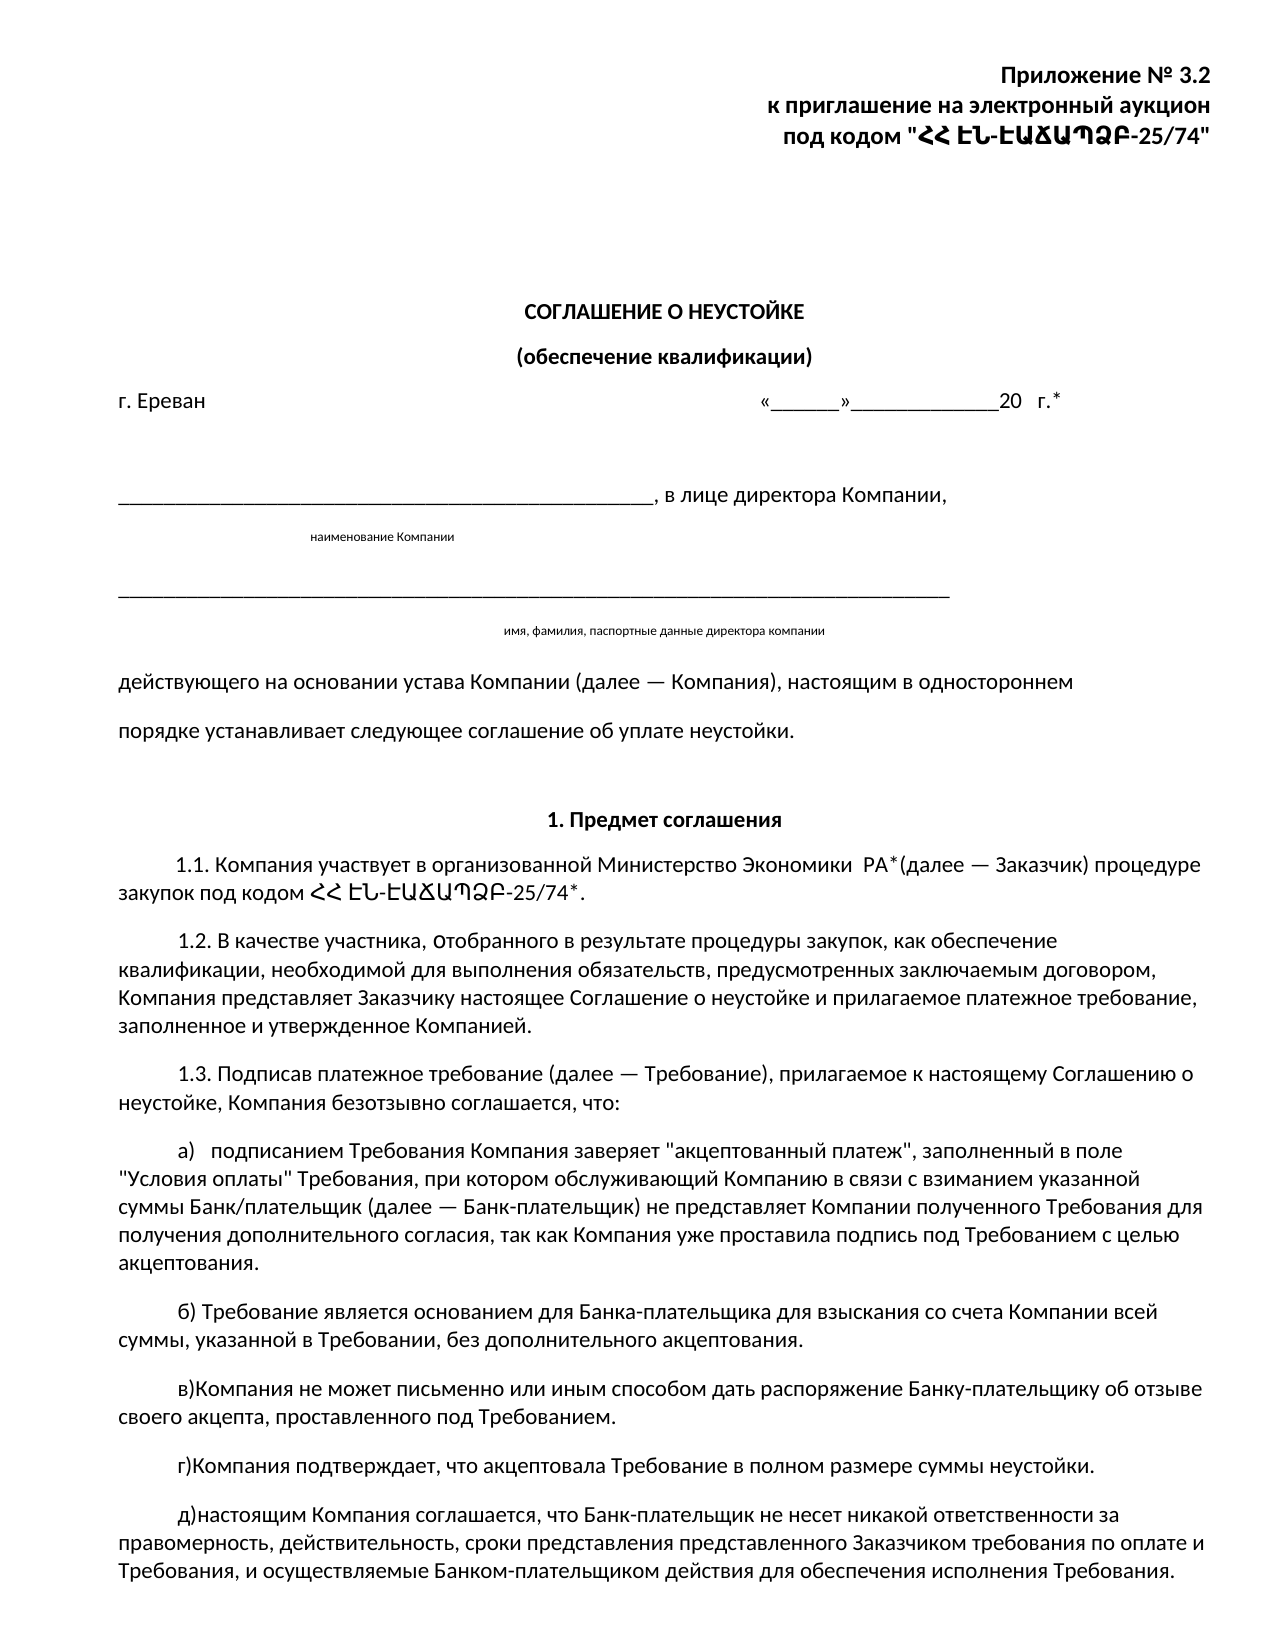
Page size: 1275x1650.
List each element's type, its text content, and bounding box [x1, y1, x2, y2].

text д)настоящим Компания соглашается, что Банк-плательщик не несет никакой ответственности за правомерность, действительность, сроки представления представленного Заказчиком требования по оплате и Требования, и осуществляемые Банком-плательщиком действия для обеспечения исполнения Требования. [118, 1500, 1211, 1584]
text (обеспечение квалификации) [118, 342, 1211, 370]
table_header «______»_____________20 г.* [605, 387, 1074, 435]
text порядке устанавливает следующее соглашение об уплате неустойки. [118, 716, 1211, 744]
text 1.1. Компания участвует в организованной Министерство Экономики РА*(далее — Заказчик) процедуре закупок под кодом ՀՀ ԷՆ-ԷԱՃԱՊՁԲ-25/74*. [118, 850, 1211, 906]
text действующего на основании устава Компании (далее — Компания), настоящим в одностороннем [118, 667, 1211, 695]
text 1.3. Подписав платежное требование (далее — Требование), прилагаемое к настоящему Соглашению о неустойке, Компания безотзывно соглашается, что: [118, 1059, 1211, 1116]
text б) Требование является основанием для Банка-плательщика для взыскания со счета Компании всей суммы, указанной в Требовании, без дополнительного акцептования. [118, 1297, 1211, 1353]
text под кодом "ՀՀ ԷՆ-ԷԱՃԱՊՁԲ-25/74" [148, 120, 1211, 151]
text наименование Компании [310, 529, 1211, 557]
text _________________________________________________________________________ [118, 573, 1211, 601]
text СОГЛАШЕНИЕ О НЕУСТОЙКЕ [118, 297, 1211, 325]
text _______________________________________________, в лице директора Компании, [118, 480, 1211, 508]
text а) подписанием Требования Компания заверяет "акцептованный платеж", заполненный в поле "Условия оплаты" Требования, при котором обслуживающий Компанию в связи с взиманием указанной суммы Банк/плательщик (далее — Банк-плательщик) не представляет Компании полученного Требования для получения дополнительного согласия, так как Компания уже проставила подпись под Требованием с целью акцептования. [118, 1136, 1211, 1277]
text Приложение № 3.2 [118, 59, 1211, 89]
table_header г. Ереван [107, 387, 605, 435]
text г)Компания подтверждает, что акцептовала Требование в полном размере суммы неустойки. [118, 1451, 1211, 1479]
text к приглашение на электронный аукцион [148, 89, 1211, 120]
text 1.2. В качестве участника, օтобранного в результате процедуры закупок, как обеспечение квалификации, необходимой для выполнения обязательств, предусмотренных заключаемым договором, Kомпания представляет Заказчику настоящее Соглашение о неустойке и прилагаемое платежное требование, заполненное и утвержденное Компанией. [118, 927, 1211, 1039]
text в)Компания не может письменно или иным способом дать распоряжение Банку-плательщику об отзыве своего акцепта, проставленного под Требованием. [118, 1374, 1211, 1430]
text 1. Предмет соглашения [118, 805, 1211, 833]
text имя, фамилия, паспортные данные директора компании [118, 622, 1211, 650]
